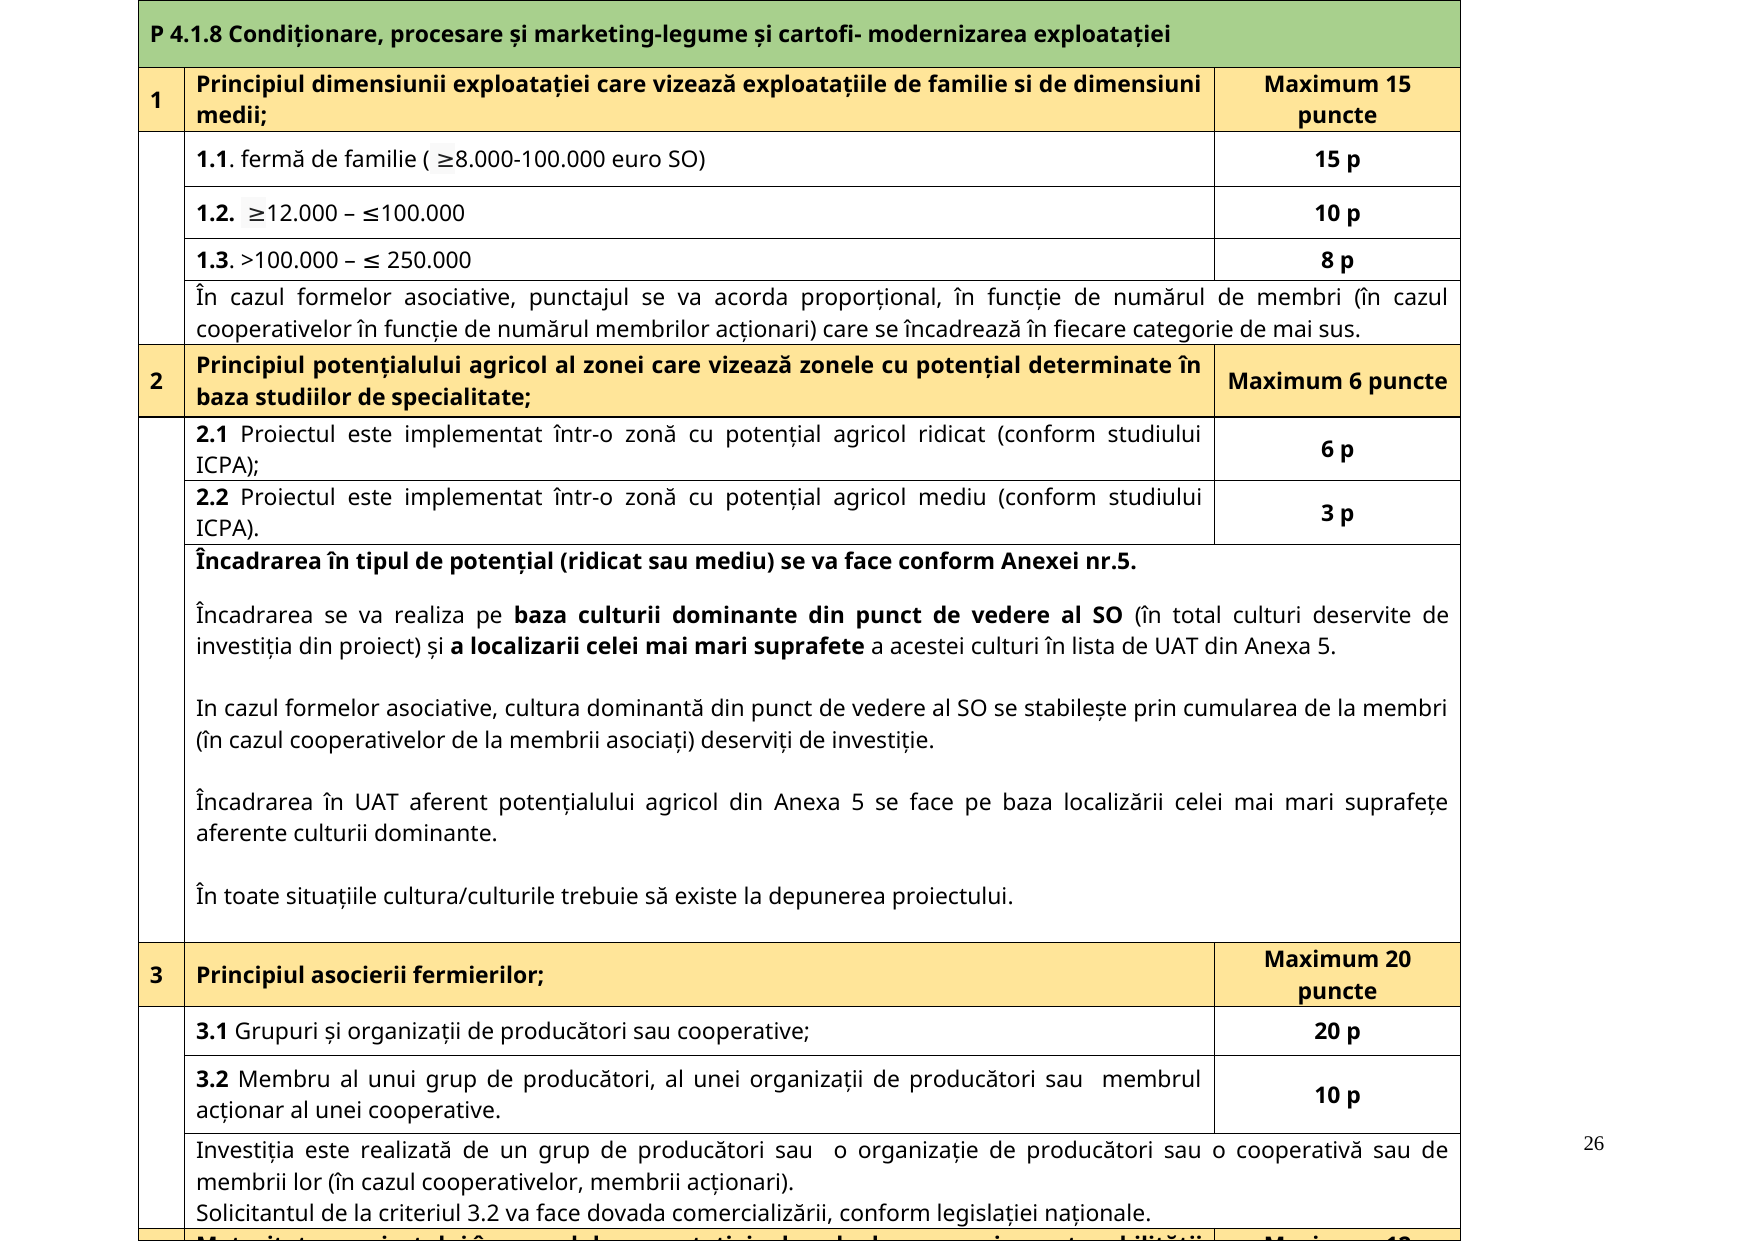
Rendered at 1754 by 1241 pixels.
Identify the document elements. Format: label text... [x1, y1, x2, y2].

table_cell 2 [139, 345, 184, 416]
table_cell 1 [139, 68, 184, 131]
table_cell Investiția este realizată de un grup de producători sau o organizație de producători sau o cooperativă sau de membrii lor (în cazul cooperativelor, membrii acționari). Solicitantul de la criteriul 3.2 va face dovada comercializării, conform legislației naționale. [185, 1134, 1460, 1228]
table_cell Principiul asocierii fermierilor; [185, 943, 1214, 1006]
table_cell 10 p [1215, 187, 1460, 238]
table_cell 6 p [1215, 418, 1460, 480]
table_cell [139, 418, 184, 942]
table_cell În cazul formelor asociative, punctajul se va acorda proporțional, în funcție de numărul de membri (în cazul cooperativelor în funcție de numărul membrilor acționari) care se încadrează în fiecare categorie de mai sus. [185, 281, 1460, 344]
table_cell 3 p [1215, 481, 1460, 543]
table_cell 20 p [1215, 1007, 1460, 1054]
table_cell Principiul dimensiunii exploatației care vizează exploatațiile de familie si de dimensiuni medii; [185, 68, 1214, 131]
table_cell 1.1. fermă de familie ( ≥8.000-100.000 euro SO) [185, 132, 1214, 186]
table_cell Maximum 20 puncte [1215, 943, 1460, 1006]
table_cell 3.2 Membru al unui grup de producători, al unei organizații de producători sau membrul acționar al unei cooperative. [185, 1056, 1214, 1133]
table_cell 15 p [1215, 132, 1460, 186]
table_cell 2.1 Proiectul este implementat într-o zonă cu potențial agricol ridicat (conform studiului ICPA); [185, 418, 1214, 480]
table_cell Maximum 15 puncte [1215, 68, 1460, 131]
table_cell 2.2 Proiectul este implementat într-o zonă cu potențial agricol mediu (conform studiului ICPA). [185, 481, 1214, 543]
table_cell 10 p [1215, 1056, 1460, 1133]
table_cell [139, 132, 184, 344]
table_cell 3 [139, 943, 184, 1006]
table_cell 8 p [1215, 239, 1460, 280]
table_cell [139, 1007, 184, 1228]
table_cell Principiul potențialului agricol al zonei care vizează zonele cu potențial determinate în baza studiilor de specialitate; [185, 345, 1214, 416]
table_cell 1.2. ≥12.000 – ≤100.000 [185, 187, 1214, 238]
table_header P 4.1.8 Condiționare, procesare și marketing-legume și cartofi- modernizarea exploatației [139, 1, 1460, 67]
table_cell 1.3. >100.000 – ≤ 250.000 [185, 239, 1214, 280]
table_cell Încadrarea în tipul de potențial (ridicat sau mediu) se va face conform Anexei nr.5. Încadrarea se va realiza pe baza culturii dominante din punct de vedere al SO (în total culturi deservite de investiția din proiect) și a localizarii celei mai mari suprafete a acestei culturi în lista de UAT din Anexa 5. In cazul formelor asociative, cultura dominantă din punct de vedere al SO se stabilește prin cumularea de la membri (în cazul cooperativelor de la membrii asociați) deserviți de investiție. Încadrarea în UAT aferent potențialului agricol din Anexa 5 se face pe baza localizării celei mai mari suprafețe aferente culturii dominante. În toate situațiile cultura/culturile trebuie să existe la depunerea proiectului. [185, 545, 1460, 942]
table_cell Maximum 6 puncte [1215, 345, 1460, 416]
table_cell 3.1 Grupuri și organizații de producători sau cooperative; [185, 1007, 1214, 1054]
